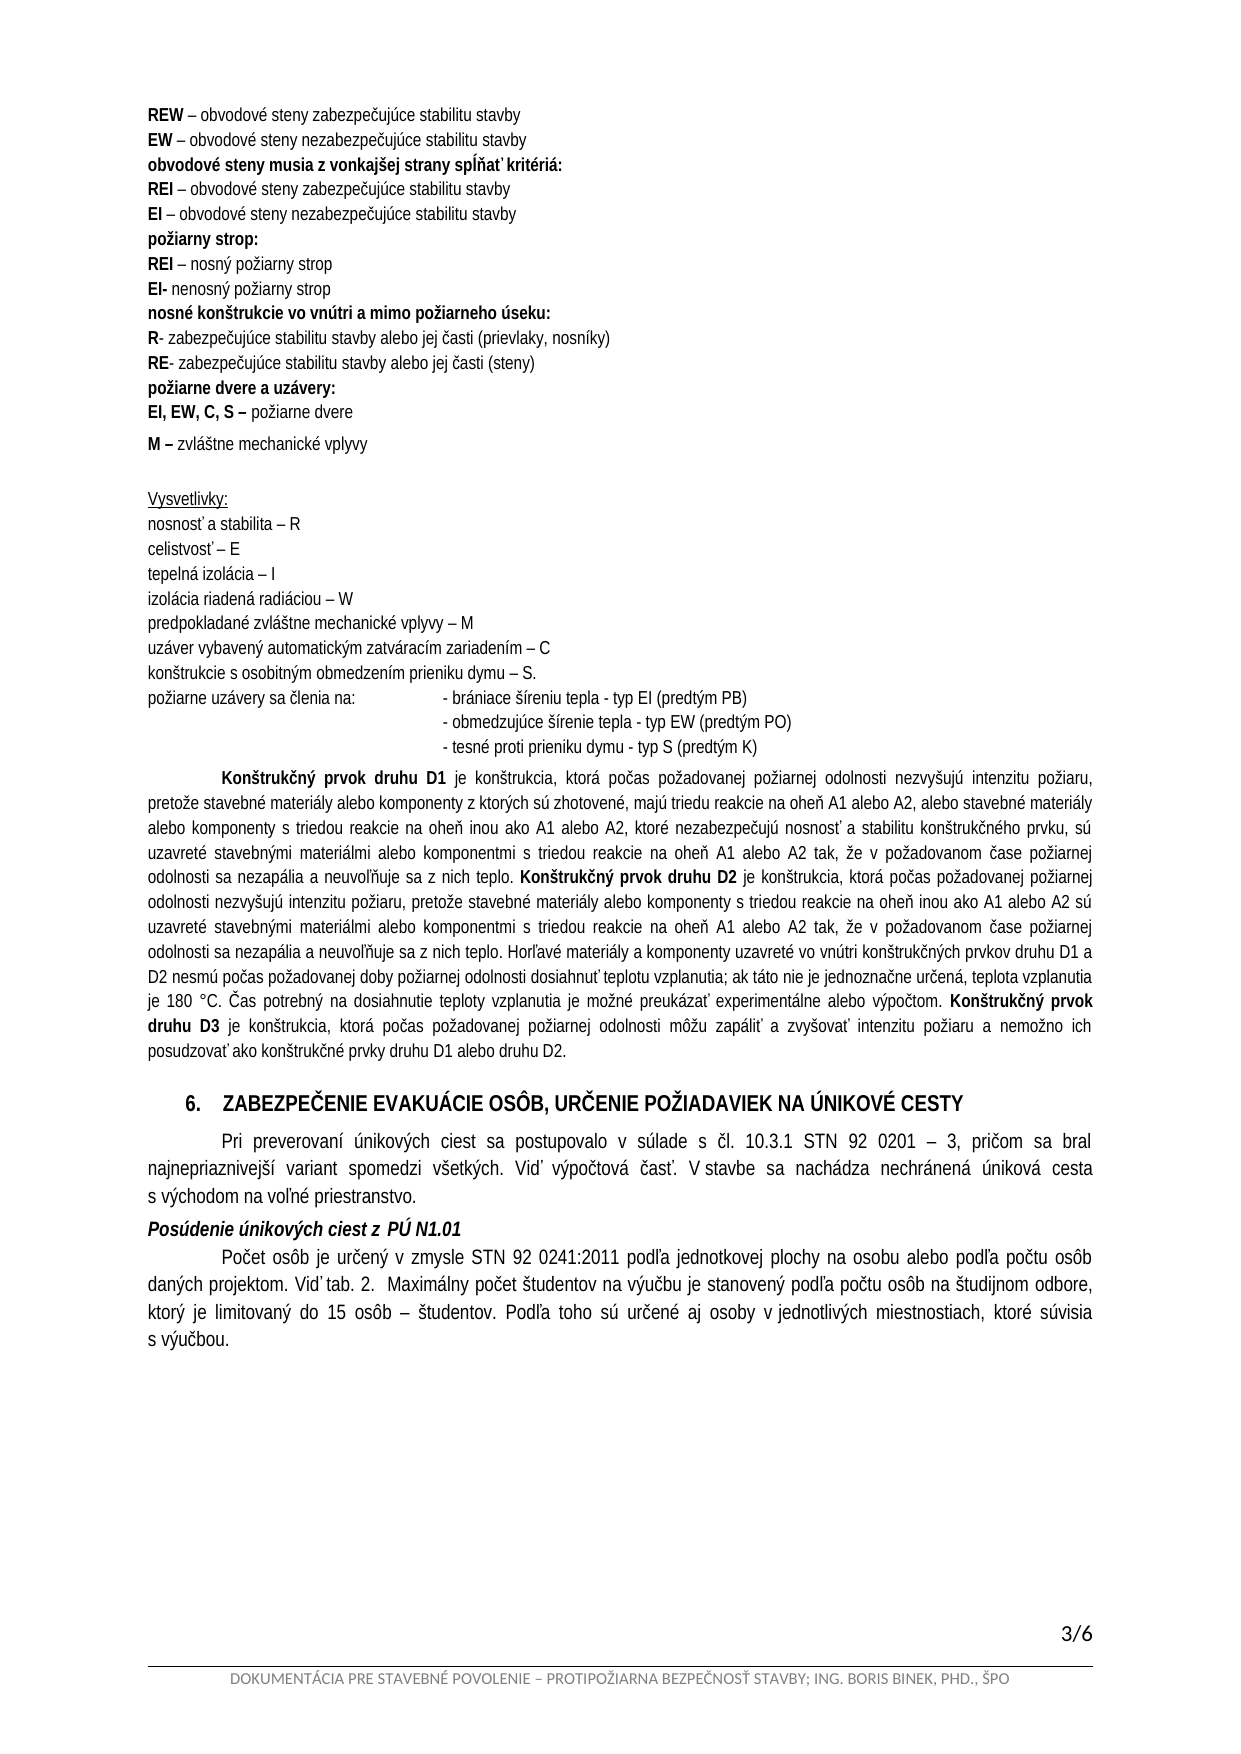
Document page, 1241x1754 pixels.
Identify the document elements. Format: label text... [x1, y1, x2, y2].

text Posúdenie únikových ciest z PÚ N1.01 [148, 1217, 1093, 1241]
text R- zabezpečujúce stabilitu stavby alebo jej časti (prievlaky, nosníky) [148, 327, 1093, 348]
text Konštrukčný prvok druhu D1 je konštrukcia, ktorá počas požadovanej požiarnej odolnosti nezvyšujú intenzitu požiaru, pretože stavebné materiály alebo komponenty z ktorých sú zhotovené, majú triedu reakcie na oheň A1 alebo A2, alebo stavebné materiály alebo komponenty s triedou reakcie na oheň inou ako A1 alebo A2, ktoré nezabezpečujú nosnosť a stabilitu konštrukčného prvku, sú uzavreté stavebnými materiálmi alebo komponentmi s triedou reakcie na oheň A1 alebo A2 tak, že v požadovanom čase požiarnej odolnosti sa nezapália a neuvoľňuje sa z nich teplo. Konštrukčný prvok druhu D2 je konštrukcia, ktorá počas požadovanej požiarnej odolnosti nezvyšujú intenzitu požiaru, pretože stavebné materiály alebo komponenty s triedou reakcie na oheň inou ako A1 alebo A2 sú uzavreté stavebnými materiálmi alebo komponentmi s triedou reakcie na oheň A1 alebo A2 tak, že v požadovanom čase požiarnej odolnosti sa nezapália a neuvoľňuje sa z nich teplo. Horľavé materiály a komponenty uzavreté vo vnútri konštrukčných prvkov druhu D1 a D2 nesmú počas požadovanej doby požiarnej odolnosti dosiahnuť teplotu vzplanutia; ak táto nie je jednoznačne určená, teplota vzplanutia je 180 °C. Čas potrebný na dosiahnutie teploty vzplanutia je možné preukázať experimentálne alebo výpočtom. Konštrukčný prvok druhu D3 je konštrukcia, ktorá počas požadovanej požiarnej odolnosti môžu zapáliť a zvyšovať intenzitu požiaru a nemožno ich posudzovať ako konštrukčné prvky druhu D1 alebo druhu D2. [148, 767, 1093, 1061]
text požiarne uzávery sa členia na: - brániace šíreniu tepla - typ EI (predtým PB) [148, 687, 1093, 708]
text EI- nenosný požiarny strop [148, 277, 1093, 299]
text Počet osôb je určený v zmysle STN 92 0241:2011 podľa jednotkovej plochy na osobu alebo podľa počtu osôb daných projektom. Viď tab. 2. Maximálny počet študentov na výučbu je stanovený podľa počtu osôb na študijnom odbore, ktorý je limitovaný do 15 osôb – študentov. Podľa toho sú určené aj osoby v jednotlivých miestnostiach, ktoré súvisia s výučbou. [148, 1245, 1093, 1351]
text REI – obvodové steny zabezpečujúce stabilitu stavby [148, 178, 1093, 200]
text uzáver vybavený automatickým zatváracím zariadením – C [148, 637, 1093, 658]
text - tesné proti prieniku dymu - typ S (predtým K) [369, 736, 1093, 758]
text nosné konštrukcie vo vnútri a mimo požiarneho úseku: [148, 302, 1093, 324]
text EI, EW, C, S – požiarne dvere [148, 401, 1093, 423]
text EI – obvodové steny nezabezpečujúce stabilitu stavby [148, 203, 1093, 224]
text M – zvláštne mechanické vplyvy [148, 432, 1093, 454]
text obvodové steny musia z vonkajšej strany spĺňať kritériá: [148, 153, 1093, 175]
text nosnosť a stabilita – R [148, 513, 1093, 534]
text konštrukcie s osobitným obmedzením prieniku dymu – S. [148, 662, 1093, 683]
text predpokladané zvláštne mechanické vplyvy – M [148, 612, 1093, 634]
text REI – nosný požiarny strop [148, 253, 1093, 274]
text REW – obvodové steny zabezpečujúce stabilitu stavby [148, 104, 1093, 125]
text EW – obvodové steny nezabezpečujúce stabilitu stavby [148, 129, 1093, 150]
text tepelná izolácia – I [148, 563, 1093, 584]
text celistvosť – E [148, 538, 1093, 559]
text Vysvetlivky: [148, 488, 1093, 510]
text požiarny strop: [148, 228, 1093, 249]
text izolácia riadená radiáciou – W [148, 587, 1093, 609]
text RE- zabezpečujúce stabilitu stavby alebo jej časti (steny) [148, 352, 1093, 373]
text - obmedzujúce šírenie tepla - typ EW (predtým PO) [369, 711, 1093, 733]
list ZABEZPEČENIE EVAKUÁCIE OSÔB, URČENIE POŽIADAVIEK NA ÚNIKOVÉ CESTY [185, 1090, 1093, 1116]
text Pri preverovaní únikových ciest sa postupovalo v súlade s čl. 10.3.1 STN 92 0201 – 3, pričom sa bral najnepriaznivejší variant spomedzi všetkých. Viď výpočtová časť. V stavbe sa nachádza nechránená úniková cesta s východom na voľné priestranstvo. [148, 1128, 1093, 1207]
text požiarne dvere a uzávery: [148, 377, 1093, 398]
